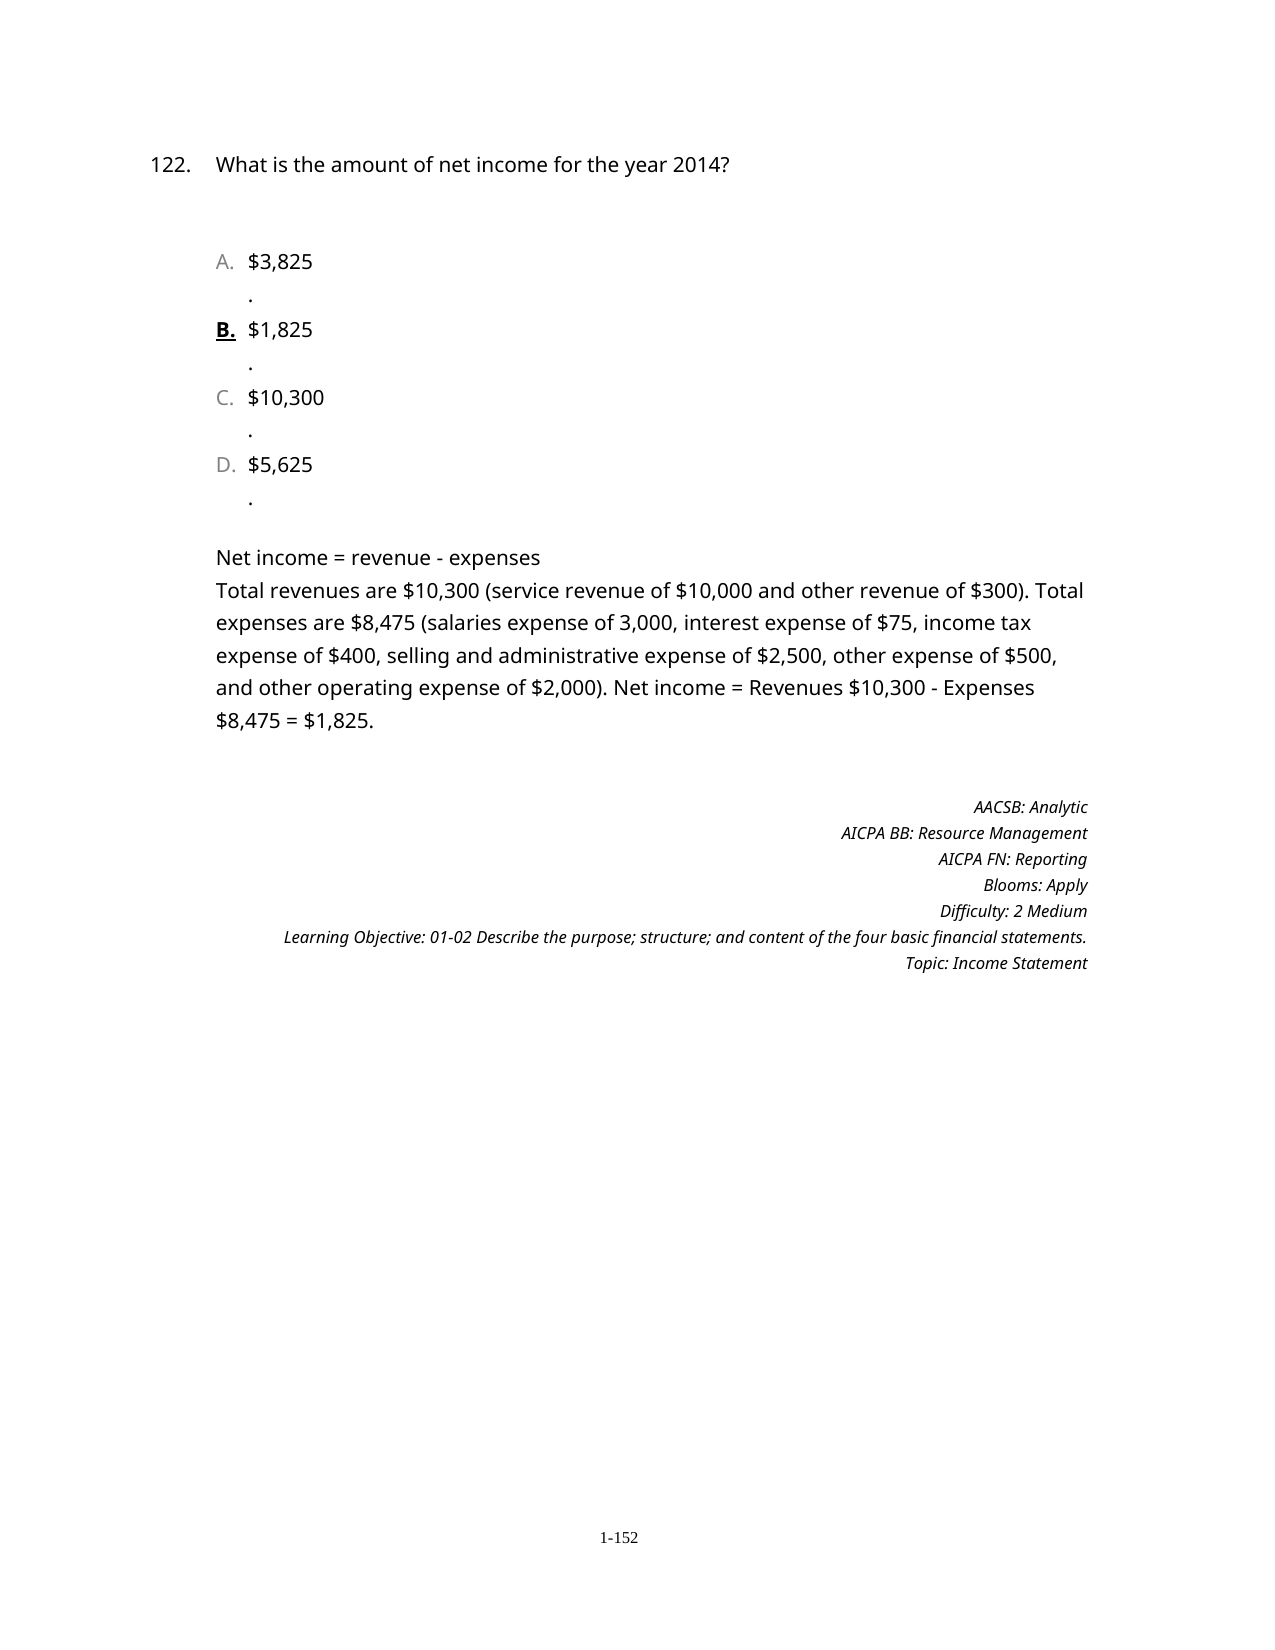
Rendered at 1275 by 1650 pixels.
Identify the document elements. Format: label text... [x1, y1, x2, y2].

table_header What is the amount of net income for the year 2014? Net income = revenue - expenses Total revenues are $10,300 (service revenue of $10,000 and other revenue of $300). Total expenses are $8,475 (salaries expense of 3,000, interest expense of $75, income tax expense of $400, selling and administrative expense of $2,500, other expense of $500, and other operating expense of $2,000). Net income = Revenues $10,300 - Expenses $8,475 = $1,825. [216, 150, 1087, 766]
table_header AACSB: Analytic AICPA BB: Resource Management AICPA FN: Reporting Blooms: Apply Difficulty: 2 Medium Learning Objective: 01-02 Describe the purpose; structure; and content of the four basic financial statements. Topic: Income Statement [150, 795, 1087, 1010]
table_header 122. [150, 150, 216, 766]
